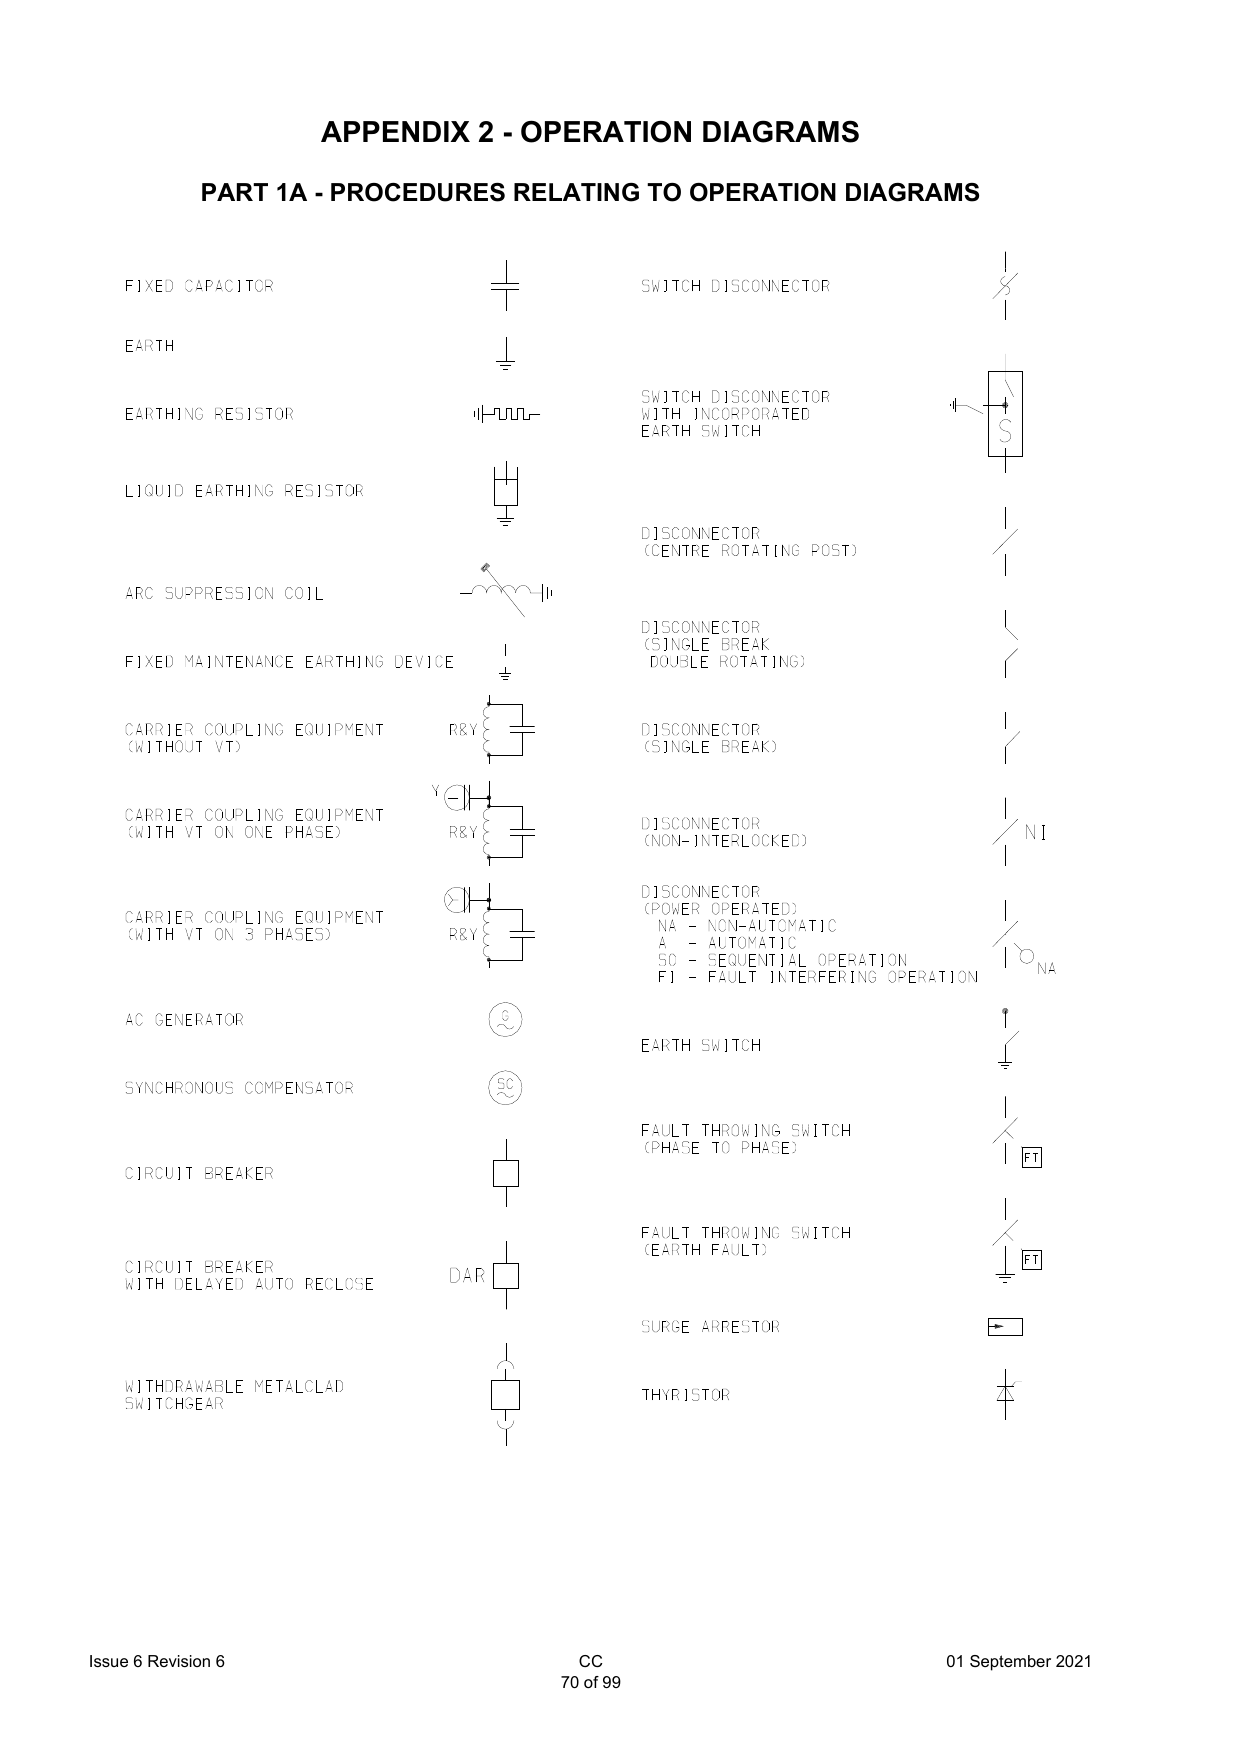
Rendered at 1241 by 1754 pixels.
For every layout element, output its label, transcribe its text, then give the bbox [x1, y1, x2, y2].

text PART 1A - PROCEDURES RELATING TO OPERATION DIAGRAMS [89, 178, 1092, 207]
text APPENDIX 2 - OPERATION DIAGRAMS [89, 115, 1092, 148]
